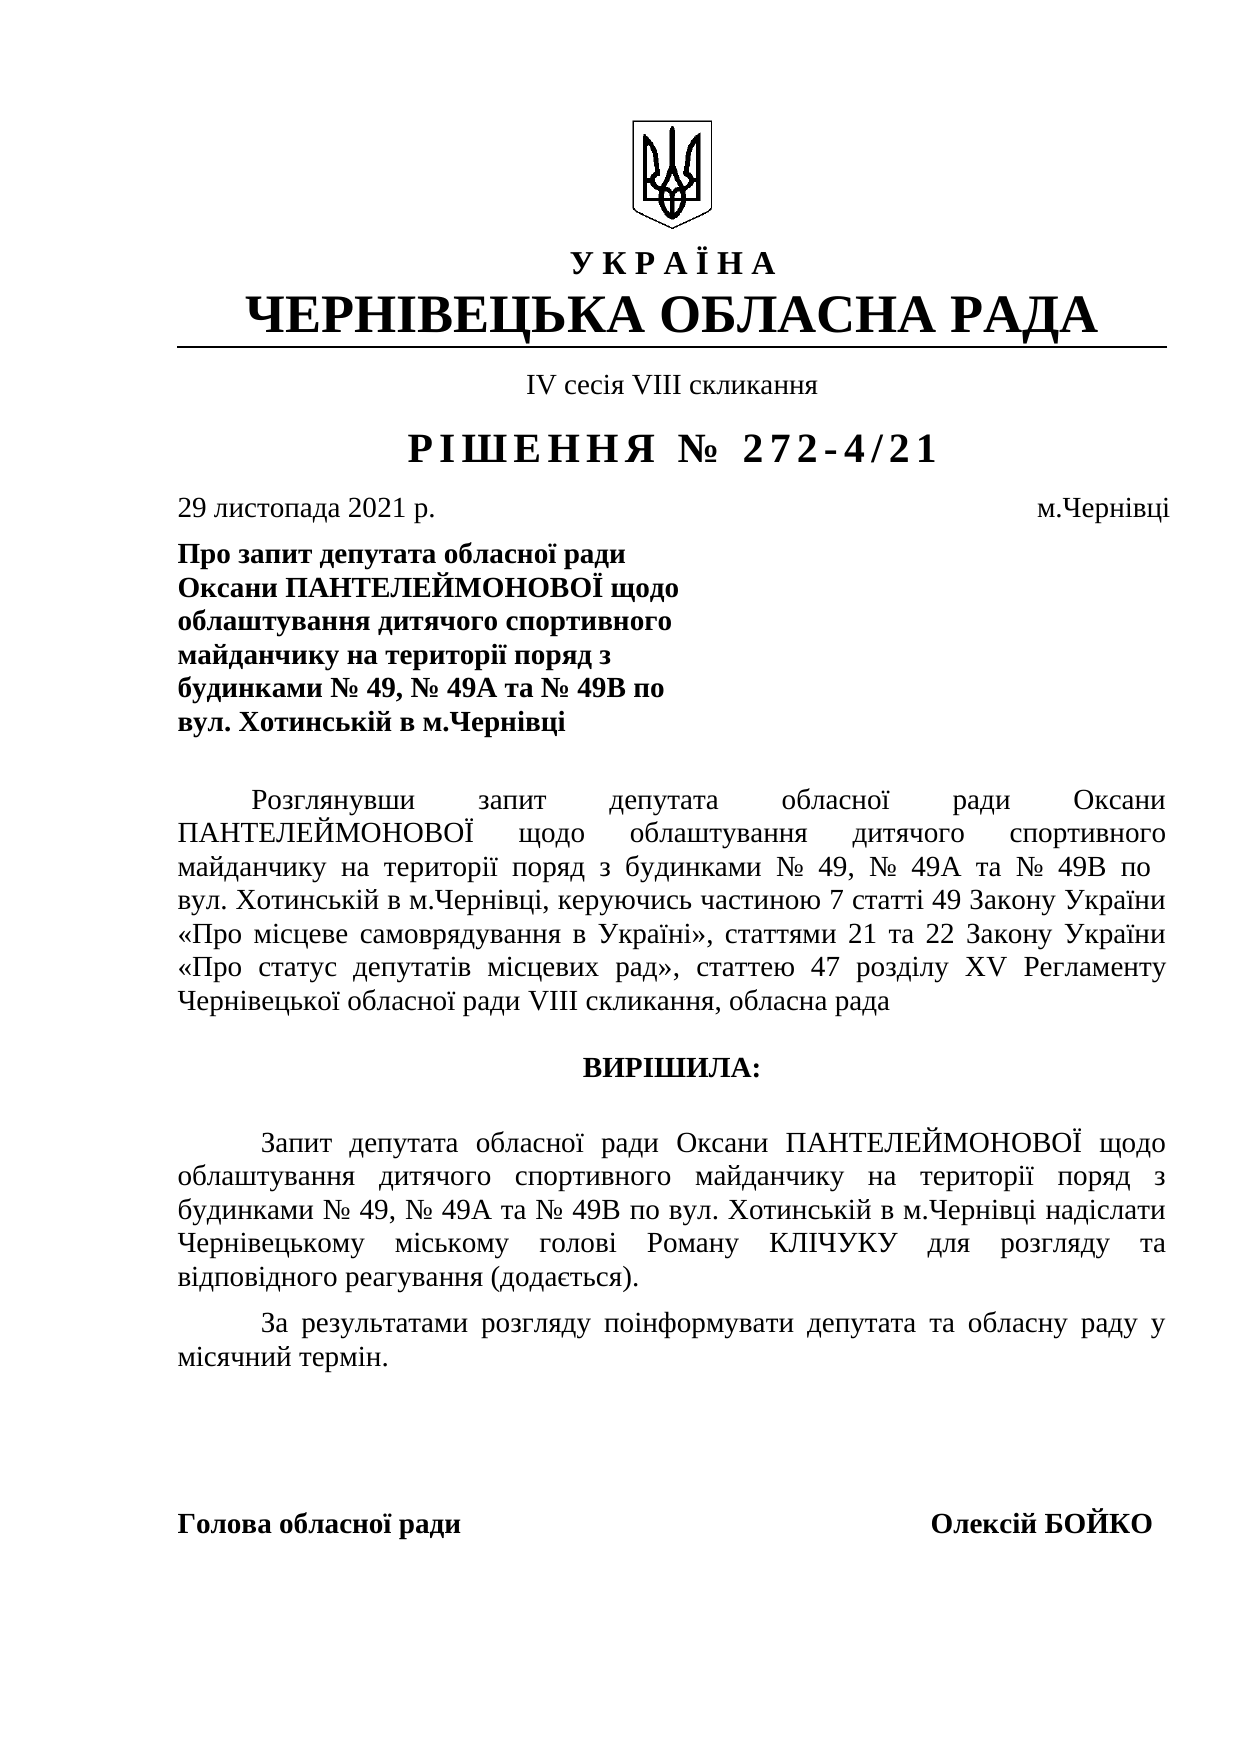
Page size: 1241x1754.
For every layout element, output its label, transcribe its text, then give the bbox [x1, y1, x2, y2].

table_header м.Чернівці [576, 490, 1181, 524]
text Про запит депутата обласної ради Оксани ПАНТЕЛЕЙМОНОВОЇ щодо облаштування дитячого спортивного майданчику на території поряд з будинками № 49, № 49А та № 49В по вул. Хотинській в м.Чернівці [177, 536, 709, 738]
text Голова обласної ради Олексій БОЙКО [177, 1506, 1167, 1540]
text У К Р А Ї Н А [177, 232, 1167, 282]
text За результатами розгляду поінформувати депутата та обласну раду у місячний термін. [177, 1305, 1167, 1372]
subtitle ІV сесія VІІІ скликання [177, 367, 1167, 401]
table_header 29 листопада 2021 р. [177, 490, 576, 524]
text ВИРІШИЛА: [177, 1050, 1167, 1084]
text Розглянувши запит депутата обласної ради Оксани ПАНТЕЛЕЙМОНОВОЇ щодо облаштування дитячого спортивного майданчику на території поряд з будинками № 49, № 49А та № 49В по вул. Хотинській в м.Чернівці, керуючись частиною 7 статті 49 Закону України «Про місцеве самоврядування в Україні», статтями 21 та 22 Закону України «Про статус депутатів місцевих рад», статтею 47 розділу ХV Регламенту Чернівецької обласної ради VІІI скликання, обласна рада [177, 782, 1167, 1017]
picture [630, 118, 714, 232]
text Запит депутата обласної ради Оксани ПАНТЕЛЕЙМОНОВОЇ щодо облаштування дитячого спортивного майданчику на території поряд з будинками № 49, № 49А та № 49В по вул. Хотинській в м.Чернівці надіслати Чернівецькому міському голові Роману КЛІЧУКУ для розгляду та відповідного реагування (додається). [177, 1125, 1167, 1293]
subtitle ЧЕРНІВЕЦЬКА ОБЛАСНА РАДА [177, 282, 1167, 346]
subtitle РІШЕННЯ № 272-4/21 [177, 423, 1167, 471]
